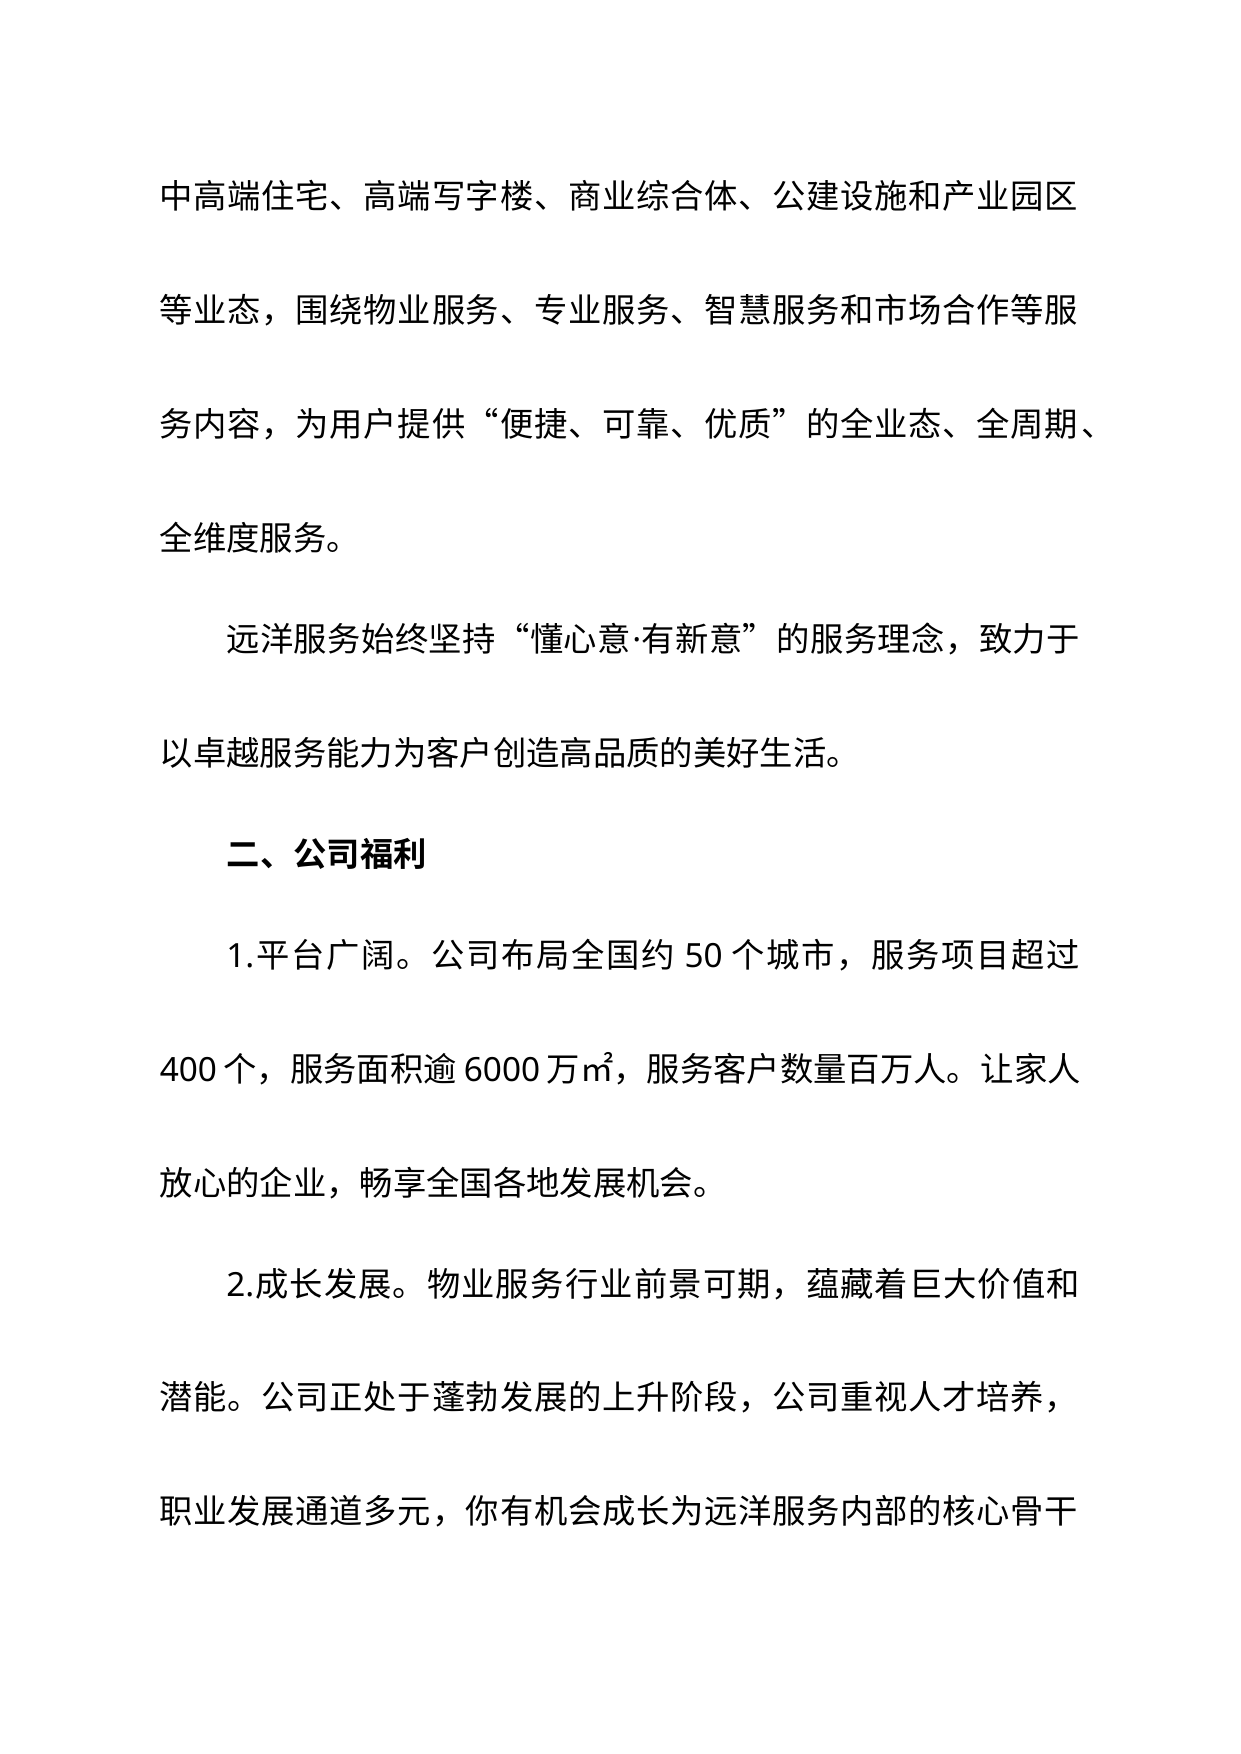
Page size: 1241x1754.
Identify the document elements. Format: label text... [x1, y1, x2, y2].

text 1.平台广阔。公司布局全国约50个城市，服务项目超过400个，服务面积逾6000万㎡，服务客户数量百万人。让家人放心的企业，畅享全国各地发展机会。 [159, 920, 1081, 1213]
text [159, 1249, 1081, 1542]
text 二、公司福利 [159, 819, 1081, 884]
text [159, 162, 1081, 568]
text 远洋服务始终坚持“懂心意·有新意”的服务理念，致力于以卓越服务能力为客户创造高品质的美好生活。 [159, 604, 1081, 783]
